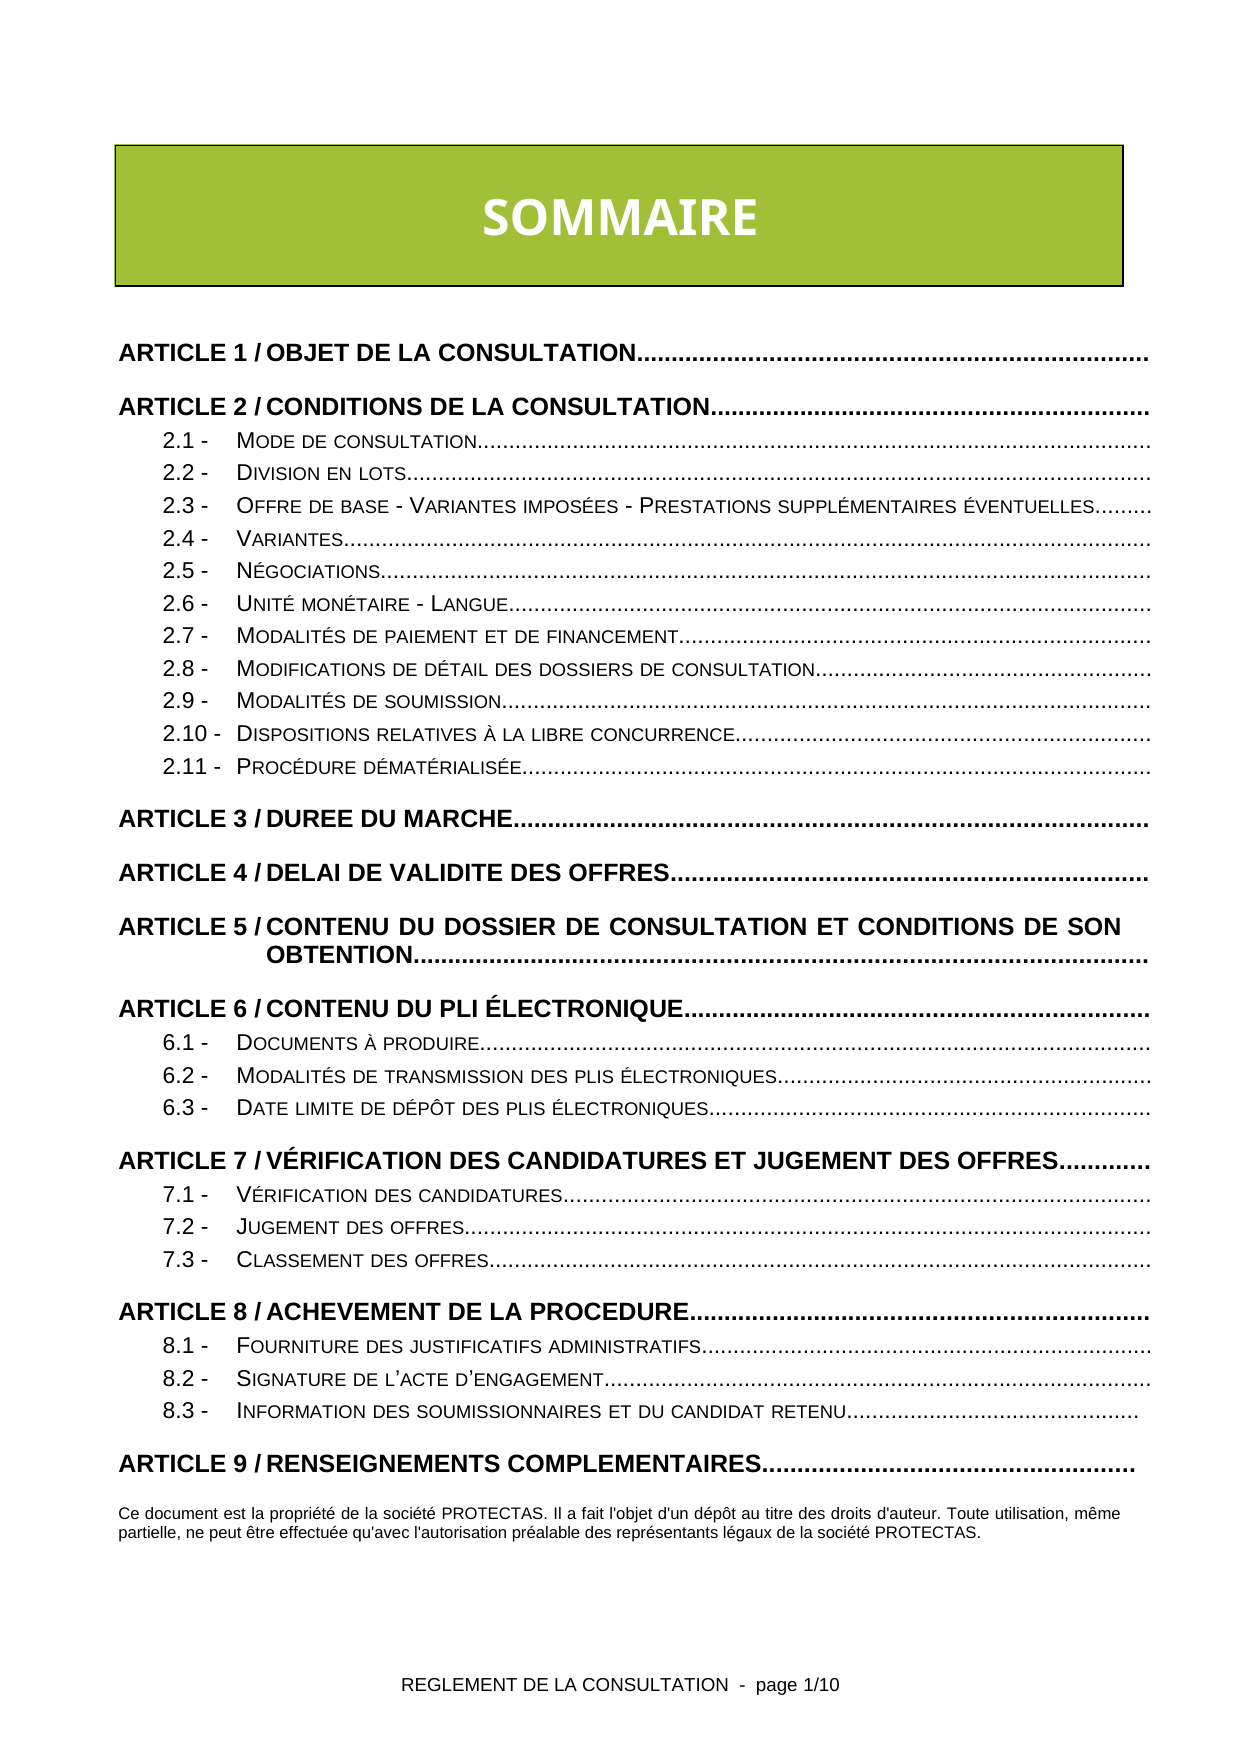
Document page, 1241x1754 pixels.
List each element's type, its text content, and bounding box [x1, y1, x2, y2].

text Ce document est la propriété de la société PROTECTAS. Il a fait l'objet d'un dépôt au titre des droits d'auteur. Toute utilisation, même partielle, ne peut être effectuée qu'avec l'autorisation préalable des représentants légaux de la société PROTECTAS. [118, 1504, 1122, 1542]
text 6.3 - Date limite de dépôt des plis électroniques 7 [162, 1094, 1122, 1121]
text 6.1 - Documents à produire 5 [162, 1029, 1122, 1055]
text ARTICLE 3 / DUREE DU MARCHE 4 [118, 804, 1122, 833]
text ARTICLE 5 / CONTENU DU DOSSIER DE CONSULTATION ET CONDITIONS DE SON OBTENTION 4 [118, 912, 1122, 969]
text 2.6 - Unité monétaire - Langue 3 [162, 590, 1122, 616]
text 2.5 - Négociations 2 [162, 557, 1122, 583]
text 7.3 - Classement des offres 8 [162, 1246, 1122, 1272]
text 2.4 - Variantes 2 [162, 524, 1122, 551]
text 2.3 - Offre de base - Variantes imposées - Prestations supplémentaires éventuelles 2 [162, 492, 1122, 518]
text 7.2 - Jugement des offres 7 [162, 1213, 1122, 1239]
text ARTICLE 8 / ACHEVEMENT DE LA PROCEDURE 8 [118, 1297, 1122, 1326]
text 2.9 - Modalités de soumission 3 [162, 687, 1122, 714]
text ARTICLE 6 / CONTENU DU PLI ÉLECTRONIQUE 5 [118, 994, 1122, 1023]
text 8.1 - Fourniture des justificatifs administratifs 9 [162, 1332, 1122, 1358]
text ARTICLE 7 / VÉRIFICATION DES CANDIDATURES ET JUGEMENT DES OFFRES 7 [118, 1146, 1122, 1174]
text 2.8 - Modifications de détail des dossiers de consultation 3 [162, 655, 1122, 681]
text 2.1 - Mode de consultation 2 [162, 427, 1122, 453]
text 2.7 - Modalités de paiement et de financement 3 [162, 622, 1122, 649]
text 2.10 - Dispositions relatives à la libre concurrence 4 [162, 720, 1122, 746]
text ARTICLE 9 / RENSEIGNEMENTS COMPLEMENTAIRES 10 [118, 1449, 1122, 1477]
text ARTICLE 4 / DELAI DE VALIDITE DES OFFRES 4 [118, 858, 1122, 887]
text 2.2 - Division en lots 2 [162, 459, 1122, 486]
text ARTICLE 2 / CONDITIONS DE LA CONSULTATION 2 [118, 392, 1122, 420]
text 6.2 - Modalités de transmission des plis électroniques 6 [162, 1062, 1122, 1088]
text 7.1 - Vérification des candidatures 7 [162, 1181, 1122, 1207]
title SOMMAIRE [116, 146, 1122, 285]
text 8.2 - Signature de l’acte d’engagement 9 [162, 1365, 1122, 1391]
text 8.3 - Information des soumissionnaires et du candidat retenu 10 [162, 1397, 1122, 1424]
text ARTICLE 1 / OBJET DE LA CONSULTATION 2 [118, 338, 1122, 367]
text 2.11 - Procédure dématérialisée 4 [162, 753, 1122, 779]
